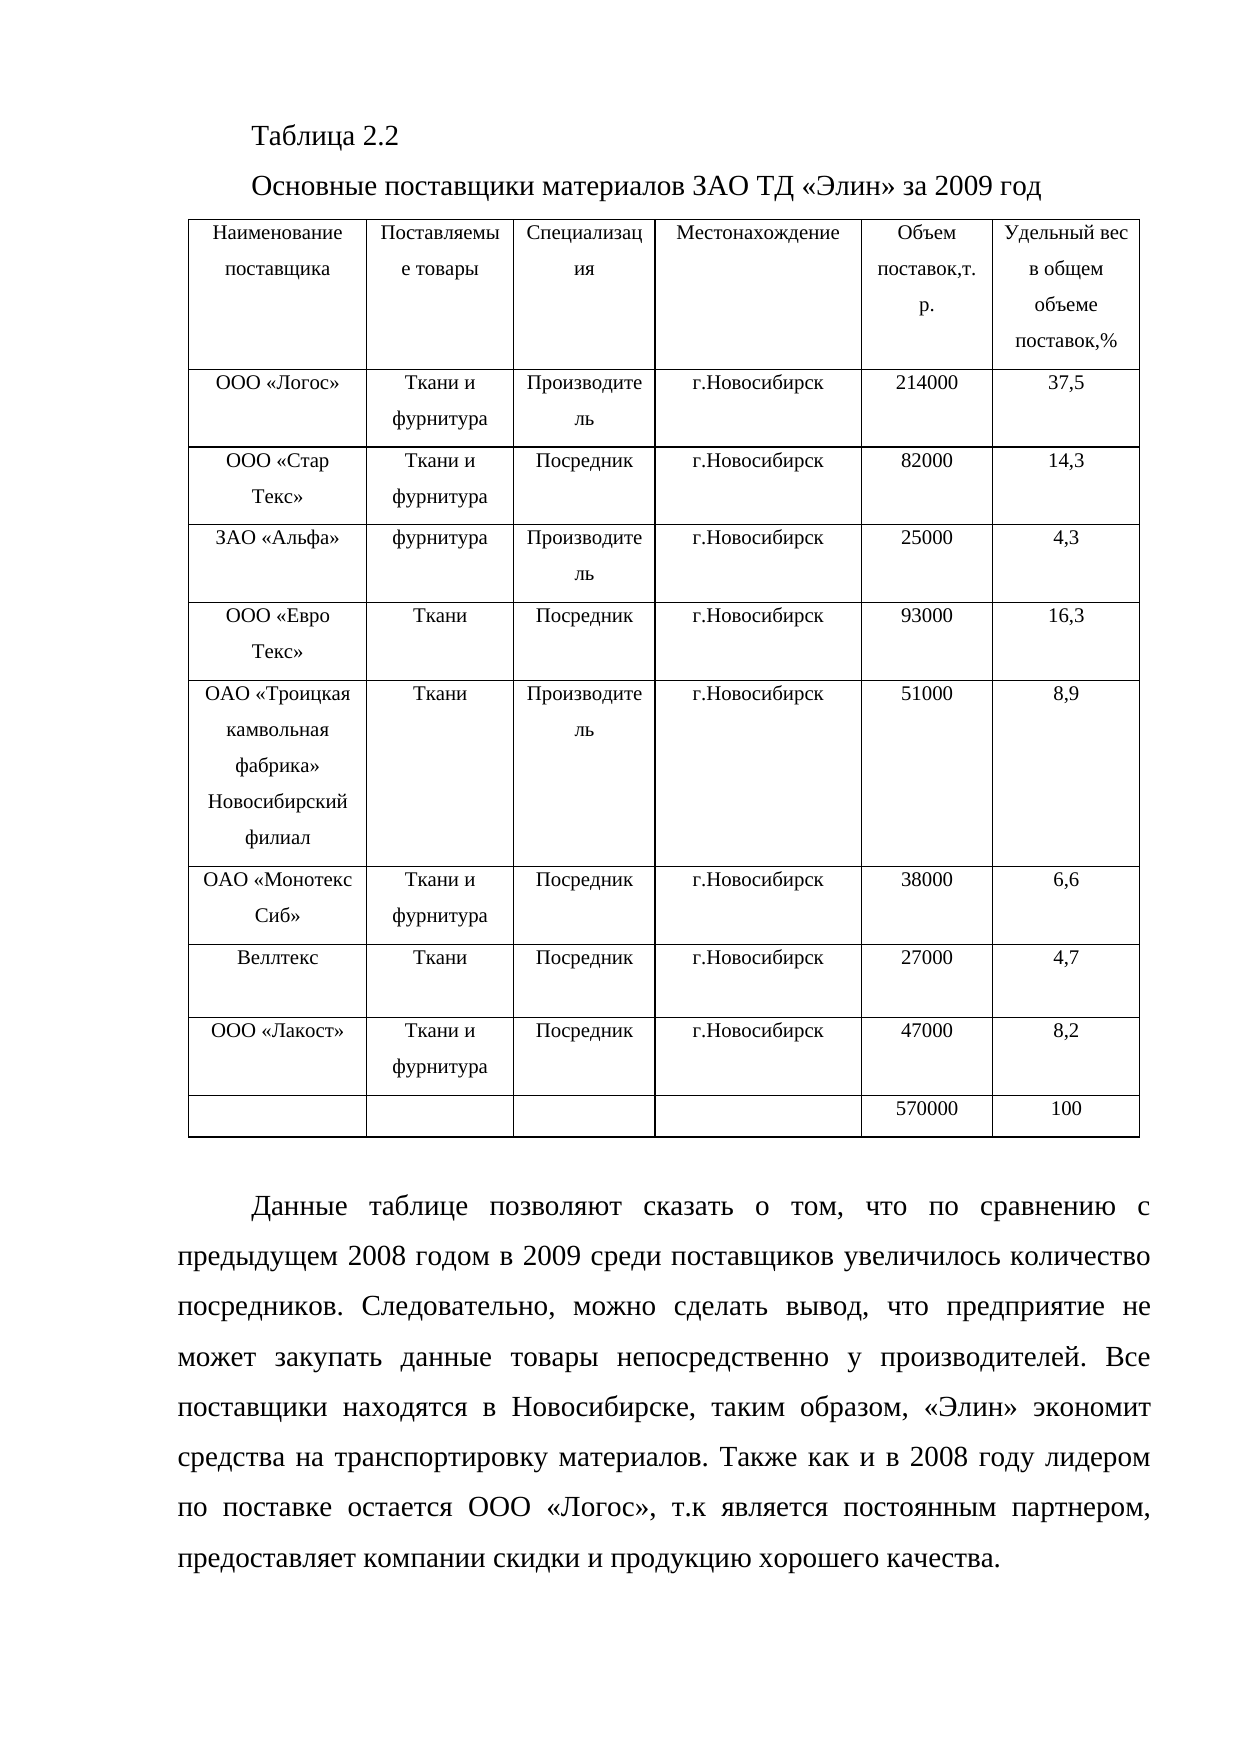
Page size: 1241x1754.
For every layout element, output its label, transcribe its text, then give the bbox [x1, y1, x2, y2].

table_cell ЗАО «Альфа» [189, 525, 366, 602]
table_cell г.Новосибирск [656, 370, 861, 446]
table_cell 38000 [862, 867, 992, 944]
table_cell [514, 1096, 654, 1136]
table_cell 27000 [862, 945, 992, 1017]
table_cell Ткани [367, 945, 513, 1017]
table_cell Ткани и фурнитура [367, 867, 513, 944]
table_cell 93000 [862, 603, 992, 680]
table_cell г.Новосибирск [656, 945, 861, 1017]
table_header Объем поставок,т.р. [862, 220, 992, 369]
table_cell 6,6 [993, 867, 1139, 944]
table_cell Посредник [514, 945, 654, 1017]
text Данные таблице позволяют сказать о том, что по сравнению с предыдущем 2008 годом в 2009 среди поставщиков увеличилось количество посредников. Следовательно, можно сделать вывод, что предприятие не может закупать данные товары непосредственно у производителей. Все поставщики находятся в Новосибирске, таким образом, «Элин» экономит средства на транспортировку материалов. Также как и в 2008 году лидером по поставке остается ООО «Логос», т.к является постоянным партнером, предоставляет компании скидки и продукцию хорошего качества. [177, 1188, 1152, 1573]
table_cell 14,3 [993, 448, 1139, 524]
table_cell 4,7 [993, 945, 1139, 1017]
table_header Поставляемые товары [367, 220, 513, 369]
table_cell г.Новосибирск [656, 603, 861, 680]
table_cell г.Новосибирск [656, 525, 861, 602]
table_cell ООО «Лакост» [189, 1018, 366, 1094]
table_cell [367, 1096, 513, 1136]
table_cell 82000 [862, 448, 992, 524]
table_cell ОАО «Монотекс Сиб» [189, 867, 366, 944]
table_cell г.Новосибирск [656, 867, 861, 944]
table_cell 8,2 [993, 1018, 1139, 1094]
table_cell Ткани и фурнитура [367, 448, 513, 524]
table_cell 16,3 [993, 603, 1139, 680]
table_cell ООО «Стар Текс» [189, 448, 366, 524]
table_cell 4,3 [993, 525, 1139, 602]
table_cell Ткани и фурнитура [367, 370, 513, 446]
table_cell г.Новосибирск [656, 681, 861, 866]
table_cell Ткани и фурнитура [367, 1018, 513, 1094]
table_cell ОАО «Троицкая камвольная фабрика» Новосибирский филиал [189, 681, 366, 866]
table_cell 25000 [862, 525, 992, 602]
table_header Специализация [514, 220, 654, 369]
table_cell Производитель [514, 370, 654, 446]
table_cell Посредник [514, 603, 654, 680]
table_cell Производитель [514, 681, 654, 866]
table_cell 100 [993, 1096, 1139, 1136]
table_cell 214000 [862, 370, 992, 446]
table_header Удельный вес в общем объеме поставок,% [993, 220, 1139, 369]
table_cell Производитель [514, 525, 654, 602]
table_cell [656, 1096, 861, 1136]
table_cell Посредник [514, 867, 654, 944]
table_cell Посредник [514, 448, 654, 524]
table_cell 51000 [862, 681, 992, 866]
text Основные поставщики материалов ЗАО ТД «Элин» за 2009 год [177, 168, 1152, 202]
table_cell ООО «Логос» [189, 370, 366, 446]
table_header Местонахождение [656, 220, 861, 369]
table_header Наименование поставщика [189, 220, 366, 369]
table_cell ООО «Евро Текс» [189, 603, 366, 680]
table_cell 570000 [862, 1096, 992, 1136]
table_cell 47000 [862, 1018, 992, 1094]
table_cell г.Новосибирск [656, 448, 861, 524]
table_cell Посредник [514, 1018, 654, 1094]
table_cell г.Новосибирск [656, 1018, 861, 1094]
table_cell 8,9 [993, 681, 1139, 866]
table_cell 37,5 [993, 370, 1139, 446]
table_cell [189, 1096, 366, 1136]
table_cell фурнитура [367, 525, 513, 602]
table_cell Веллтекс [189, 945, 366, 1017]
table_cell Ткани [367, 603, 513, 680]
text Таблица 2.2 [177, 118, 1152, 152]
table_cell Ткани [367, 681, 513, 866]
